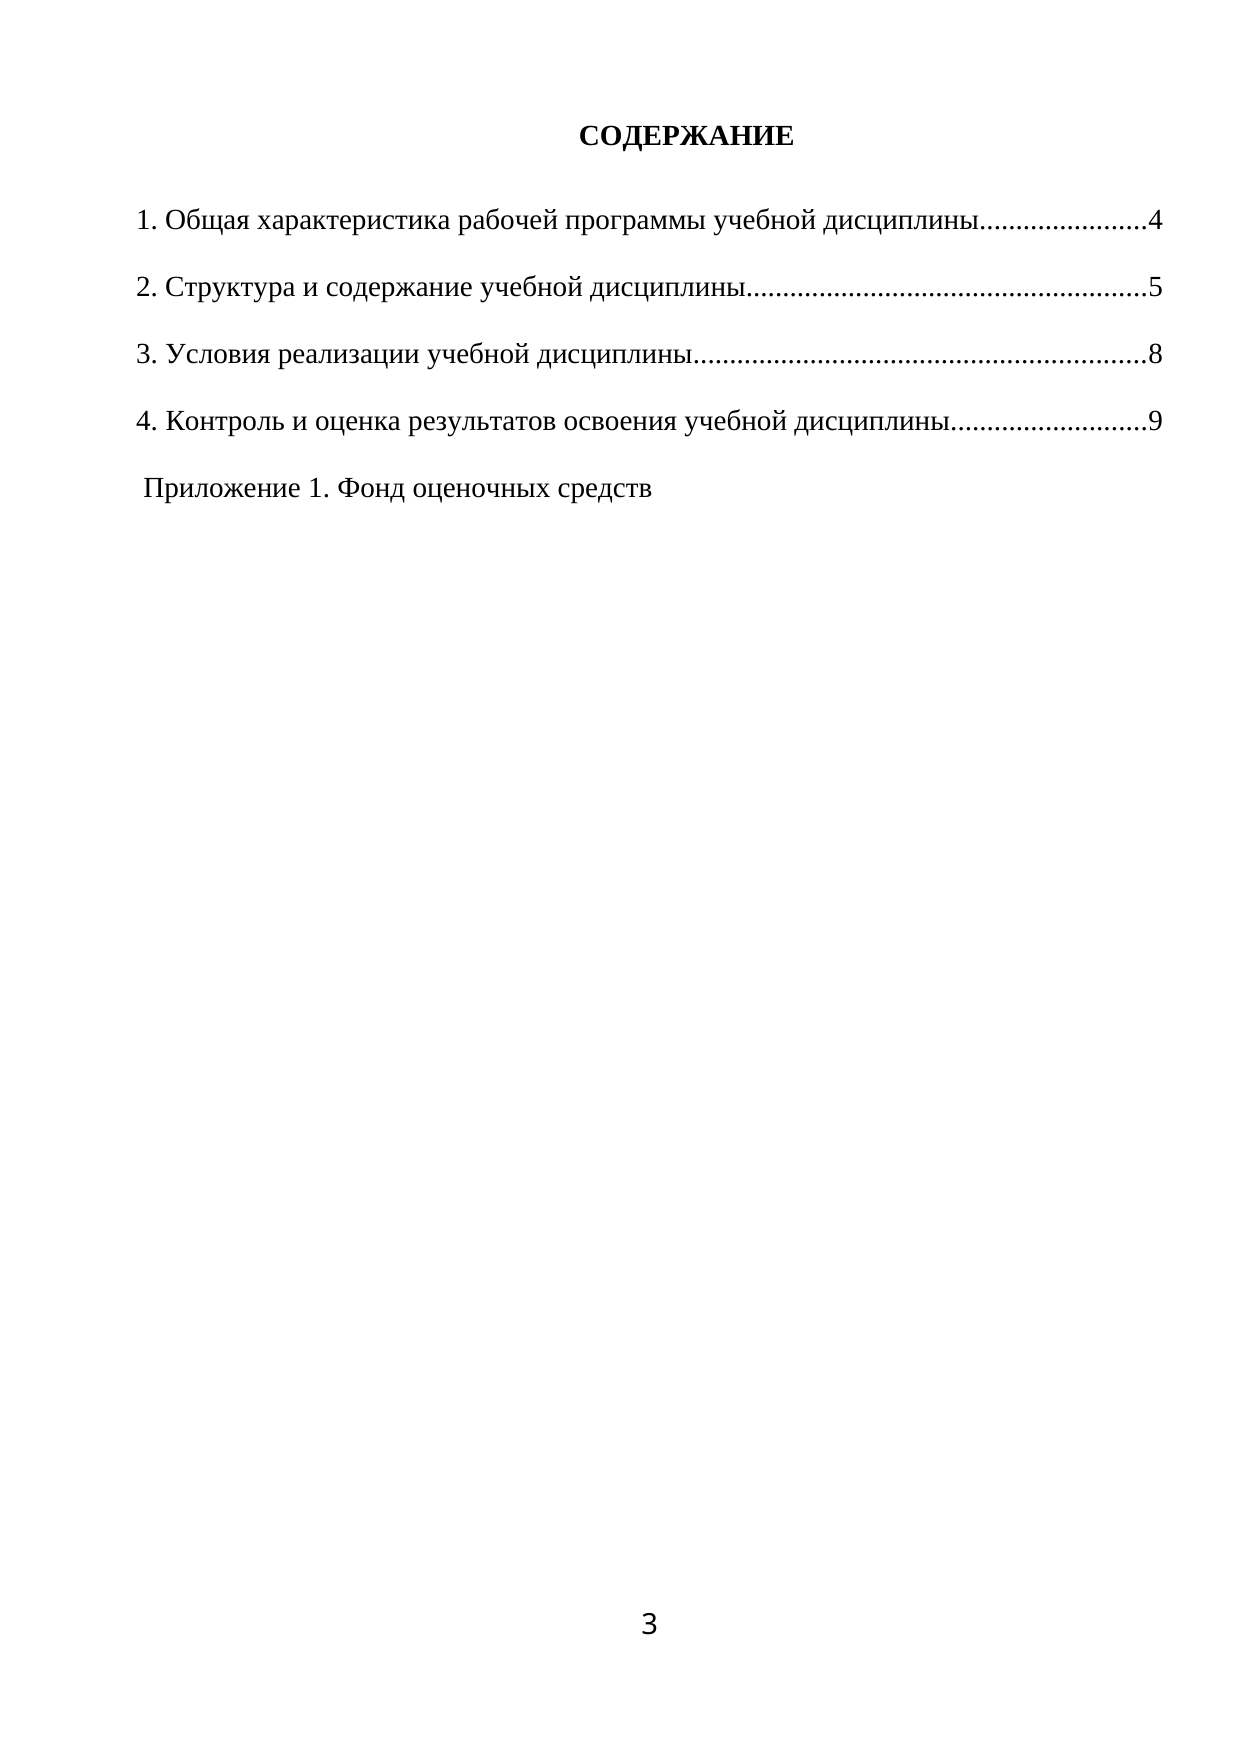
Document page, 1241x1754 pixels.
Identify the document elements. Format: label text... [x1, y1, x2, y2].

text СОДЕРЖАНИЕ [136, 118, 1163, 152]
